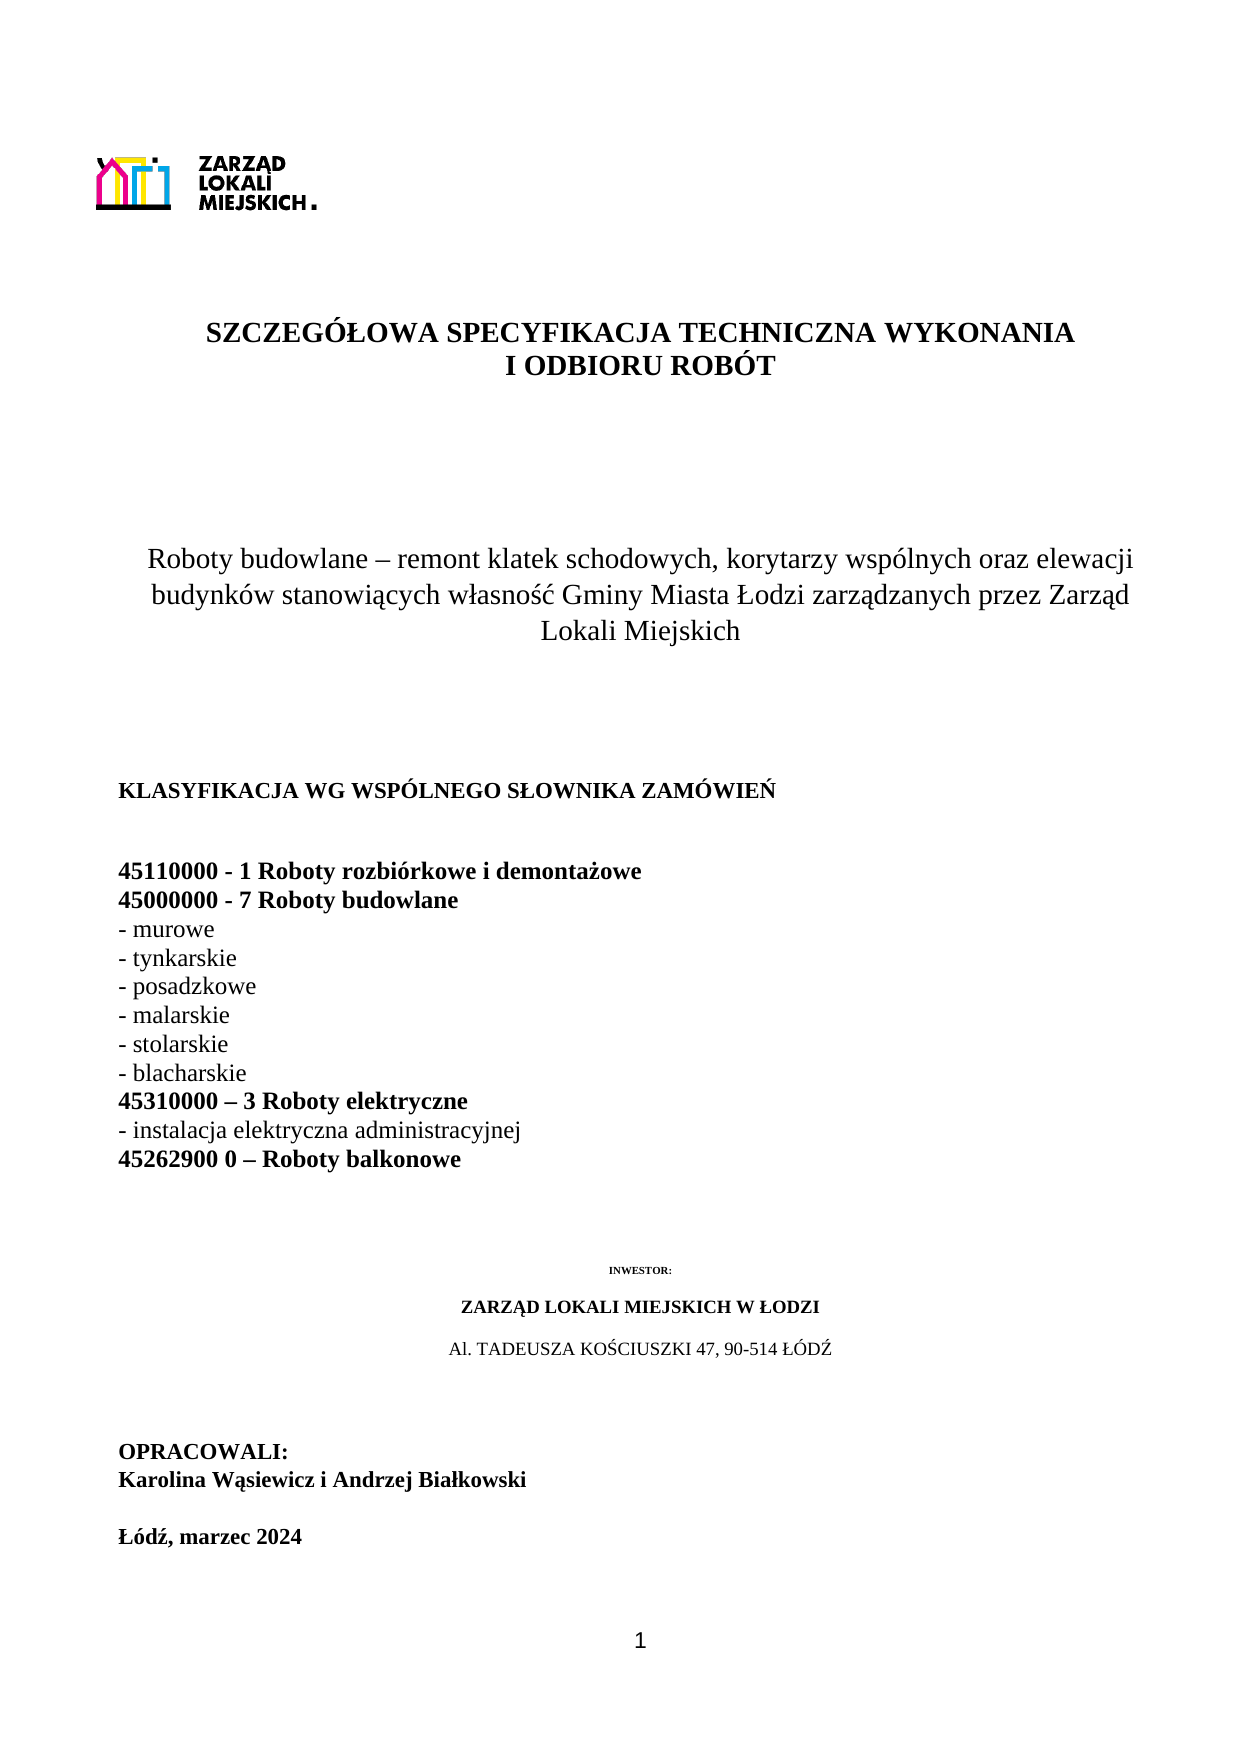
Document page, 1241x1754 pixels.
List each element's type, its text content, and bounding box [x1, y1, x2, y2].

picture [50, 112, 362, 255]
text 45000000 - 7 Roboty budowlane [118, 885, 1162, 914]
text I ODBIORU ROBÓT [118, 348, 1162, 382]
text - blacharskie [118, 1058, 1162, 1086]
text SZCZEGÓŁOWA SPECYFIKACJA TECHNICZNA WYKONANIA [118, 315, 1162, 348]
text 45262900 0 – Roboty balkonowe [118, 1144, 1162, 1173]
text INWESTOR: [118, 1255, 1162, 1277]
text - murowe [118, 914, 1162, 943]
text - tynkarskie [118, 943, 1162, 971]
text Roboty budowlane – remont klatek schodowych, korytarzy wspólnych oraz elewacji budynków stanowiących własność Gminy Miasta Łodzi zarządzanych przez Zarząd Lokali Miejskich [118, 541, 1162, 647]
text - instalacja elektryczna administracyjnej [118, 1115, 1162, 1144]
subtitle KLASYFIKACJA WG WSPÓLNEGO SŁOWNIKA ZAMÓWIEŃ [118, 777, 1158, 803]
text - posadzkowe [118, 971, 1162, 1000]
text - malarskie [118, 1000, 1162, 1029]
text 45310000 – 3 Roboty elektryczne [118, 1086, 1162, 1115]
text Al. TADEUSZA KOŚCIUSZKI 47, 90-514 ŁÓDŹ [118, 1338, 1162, 1359]
text Karolina Wąsiewicz i Andrzej Białkowski [118, 1467, 1162, 1493]
text OPRACOWALI: [118, 1438, 1162, 1464]
text - stolarskie [118, 1029, 1162, 1058]
text ZARZĄD LOKALI MIEJSKICH W ŁODZI [118, 1296, 1162, 1318]
text 45110000 - 1 Roboty rozbiórkowe i demontażowe [118, 856, 1162, 885]
text Łódź, marzec 2024 [118, 1523, 1162, 1550]
